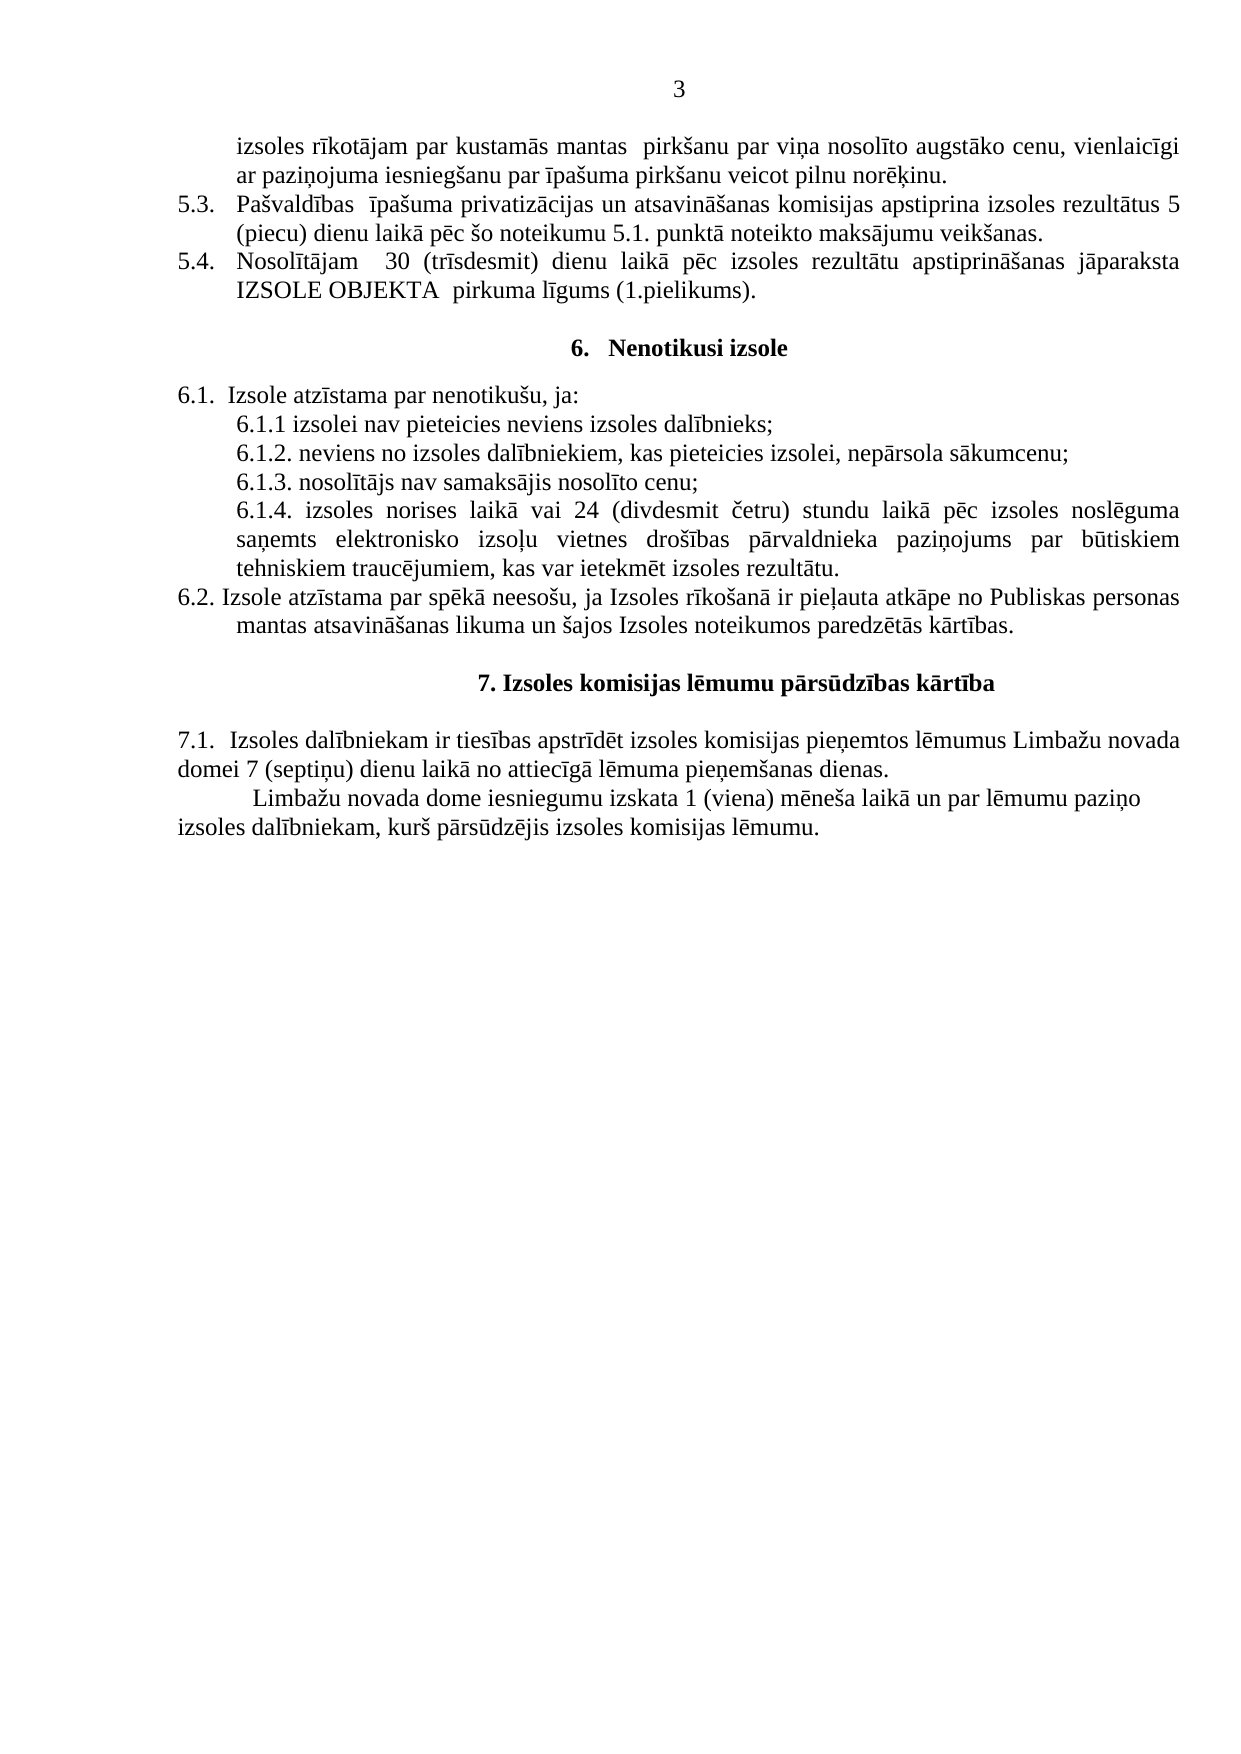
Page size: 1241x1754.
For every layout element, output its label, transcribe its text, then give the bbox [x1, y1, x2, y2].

list Nosolītājam 30 (trīsdesmit) dienu laikā pēc izsoles rezultātu apstiprināšanas jāparaksta izsole objekta pirkuma līgums (1.pielikums). [177, 246, 1181, 304]
text 6.1.4. izsoles norises laikā vai 24 (divdesmit četru) stundu laikā pēc izsoles noslēguma saņemts elektronisko izsoļu vietnes drošības pārvaldnieka paziņojums par būtiskiem tehniskiem traucējumiem, kas var ietekmēt izsoles rezultātu. [177, 495, 1181, 582]
text 7. Izsoles komisijas lēmumu pārsūdzības kārtība [461, 668, 1181, 697]
text 6.1. Izsole atzīstama par nenotikušu, ja: [177, 380, 1181, 409]
text 7.1. Izsoles dalībniekam ir tiesības apstrīdēt izsoles komisijas pieņemtos lēmumus Limbažu novada domei 7 (septiņu) dienu laikā no attiecīgā lēmuma pieņemšanas dienas. [177, 725, 1181, 783]
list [177, 131, 1181, 189]
text Limbažu novada dome iesniegumu izskata 1 (viena) mēneša laikā un par lēmumu paziņo izsoles dalībniekam, kurš pārsūdzējis izsoles komisijas lēmumu. [177, 783, 1181, 840]
text 6.1.3. nosolītājs nav samaksājis nosolīto cenu; [236, 467, 1181, 495]
list Pašvaldības īpašuma privatizācijas un atsavināšanas komisijas apstiprina izsoles rezultātus 5 (piecu) dienu laikā pēc šo noteikumu 5.1. punktā noteikto maksājumu veikšanas. [177, 189, 1181, 246]
text 6.1.2. neviens no izsoles dalībniekiem, kas pieteicies izsolei, nepārsola sākumcenu; [236, 438, 1181, 467]
list Nenotikusi izsole [177, 333, 1181, 361]
text 6.1.1 izsolei nav pieteicies neviens izsoles dalībnieks; [236, 409, 1181, 438]
text 6.2. Izsole atzīstama par spēkā neesošu, ja Izsoles rīkošanā ir pieļauta atkāpe no Publiskas personas mantas atsavināšanas likuma un šajos Izsoles noteikumos paredzētās kārtības. [177, 582, 1181, 639]
